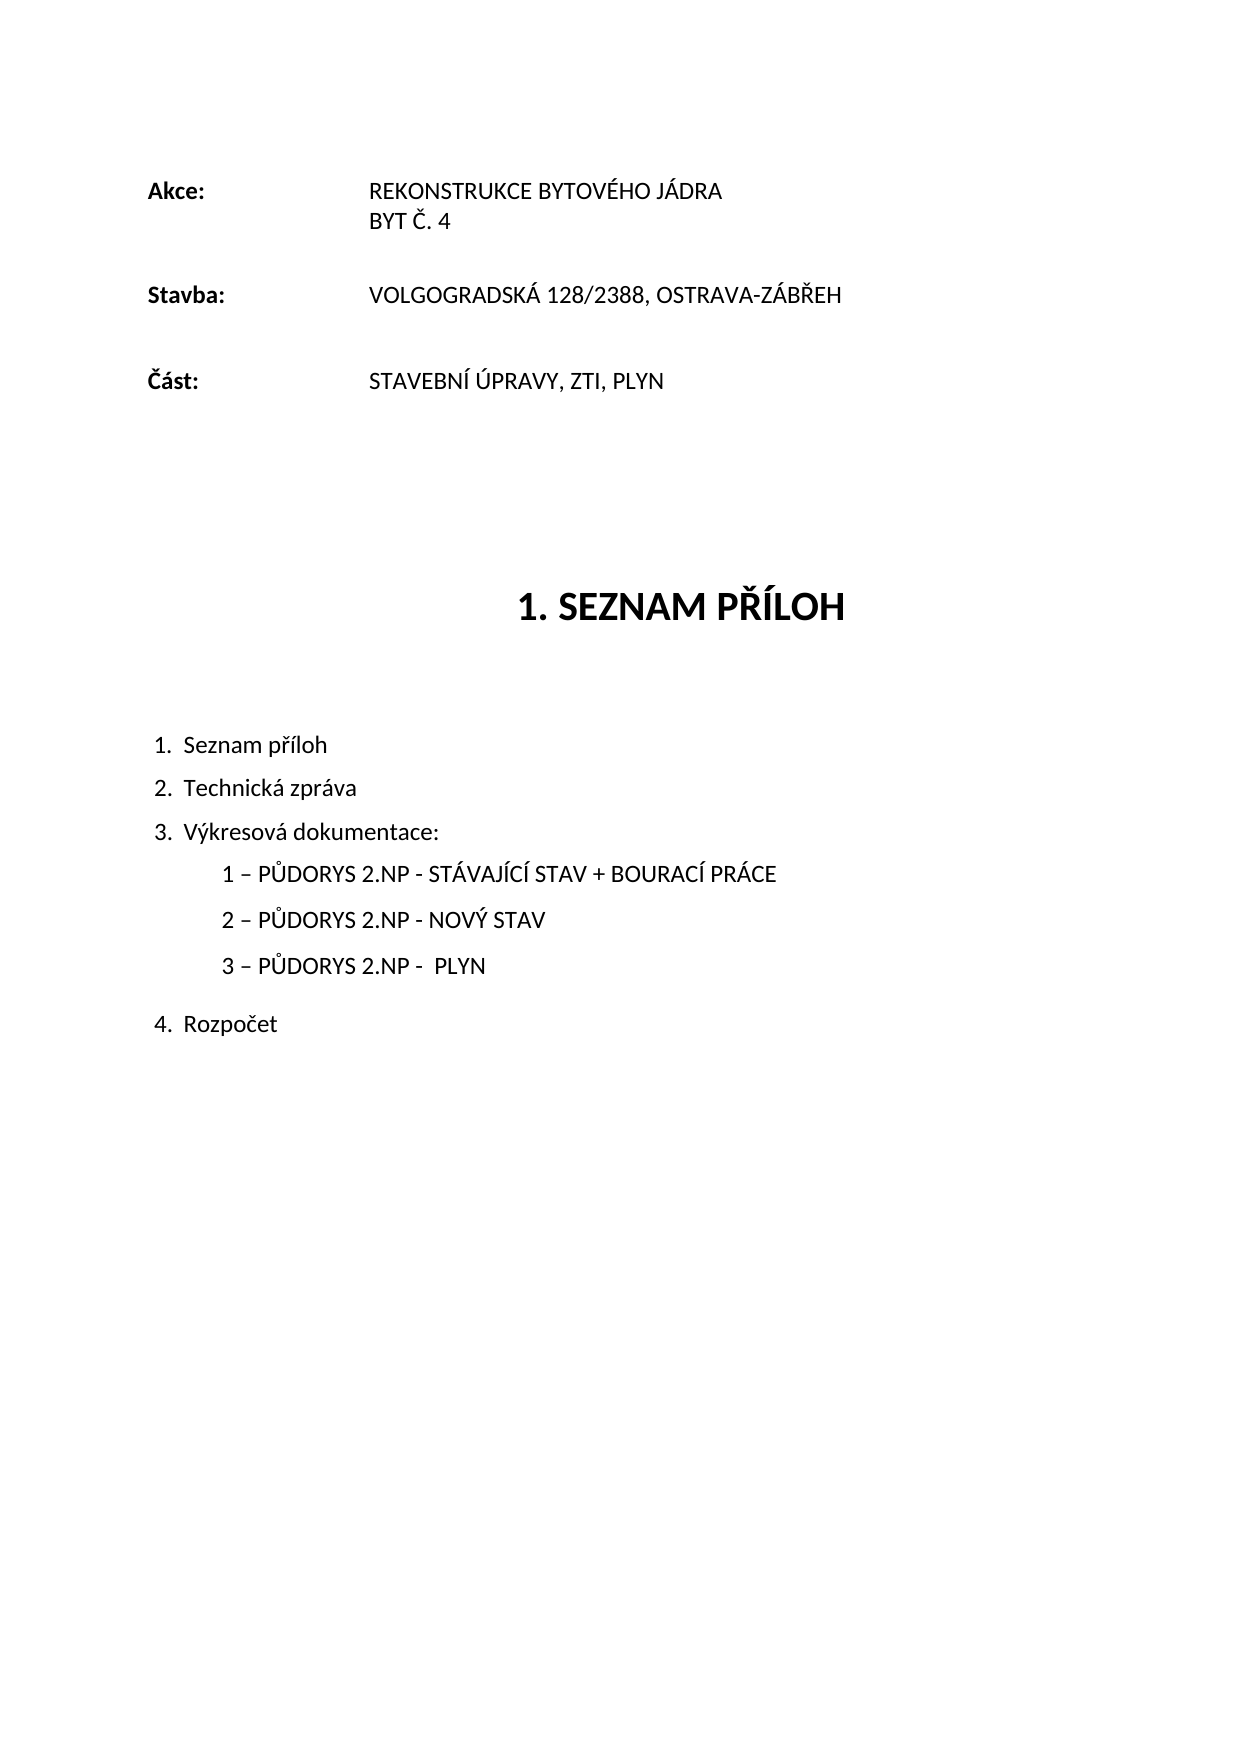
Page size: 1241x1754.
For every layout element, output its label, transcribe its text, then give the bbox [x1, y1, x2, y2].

text Část: STAVEBNÍ ÚPRAVY, ZTI, PLYN [148, 365, 1107, 396]
text Akce: REKONSTRUKCE BYTOVÉHO JÁDRA [148, 175, 1107, 206]
list Výkresová dokumentace: [154, 816, 1107, 846]
text 2 – PŮDORYS 2.NP - NOVÝ STAV [148, 904, 1107, 935]
text 1. SEZNAM PŘÍLOH [441, 580, 1107, 631]
text 1 – PŮDORYS 2.NP - STÁVAJÍCÍ STAV + BOURACÍ PRÁCE [148, 859, 1107, 889]
list Rozpočet [154, 1008, 1107, 1039]
text Stavba: VOLGOGRADSKÁ 128/2388, OSTRAVA-ZÁBŘEH [148, 279, 1107, 309]
text 3 – PŮDORYS 2.NP - PLYN [148, 950, 1107, 981]
text 1. Seznam příloh [148, 729, 1107, 760]
list Technická zpráva [154, 773, 1107, 803]
text BYT Č. 4 [148, 206, 1107, 236]
